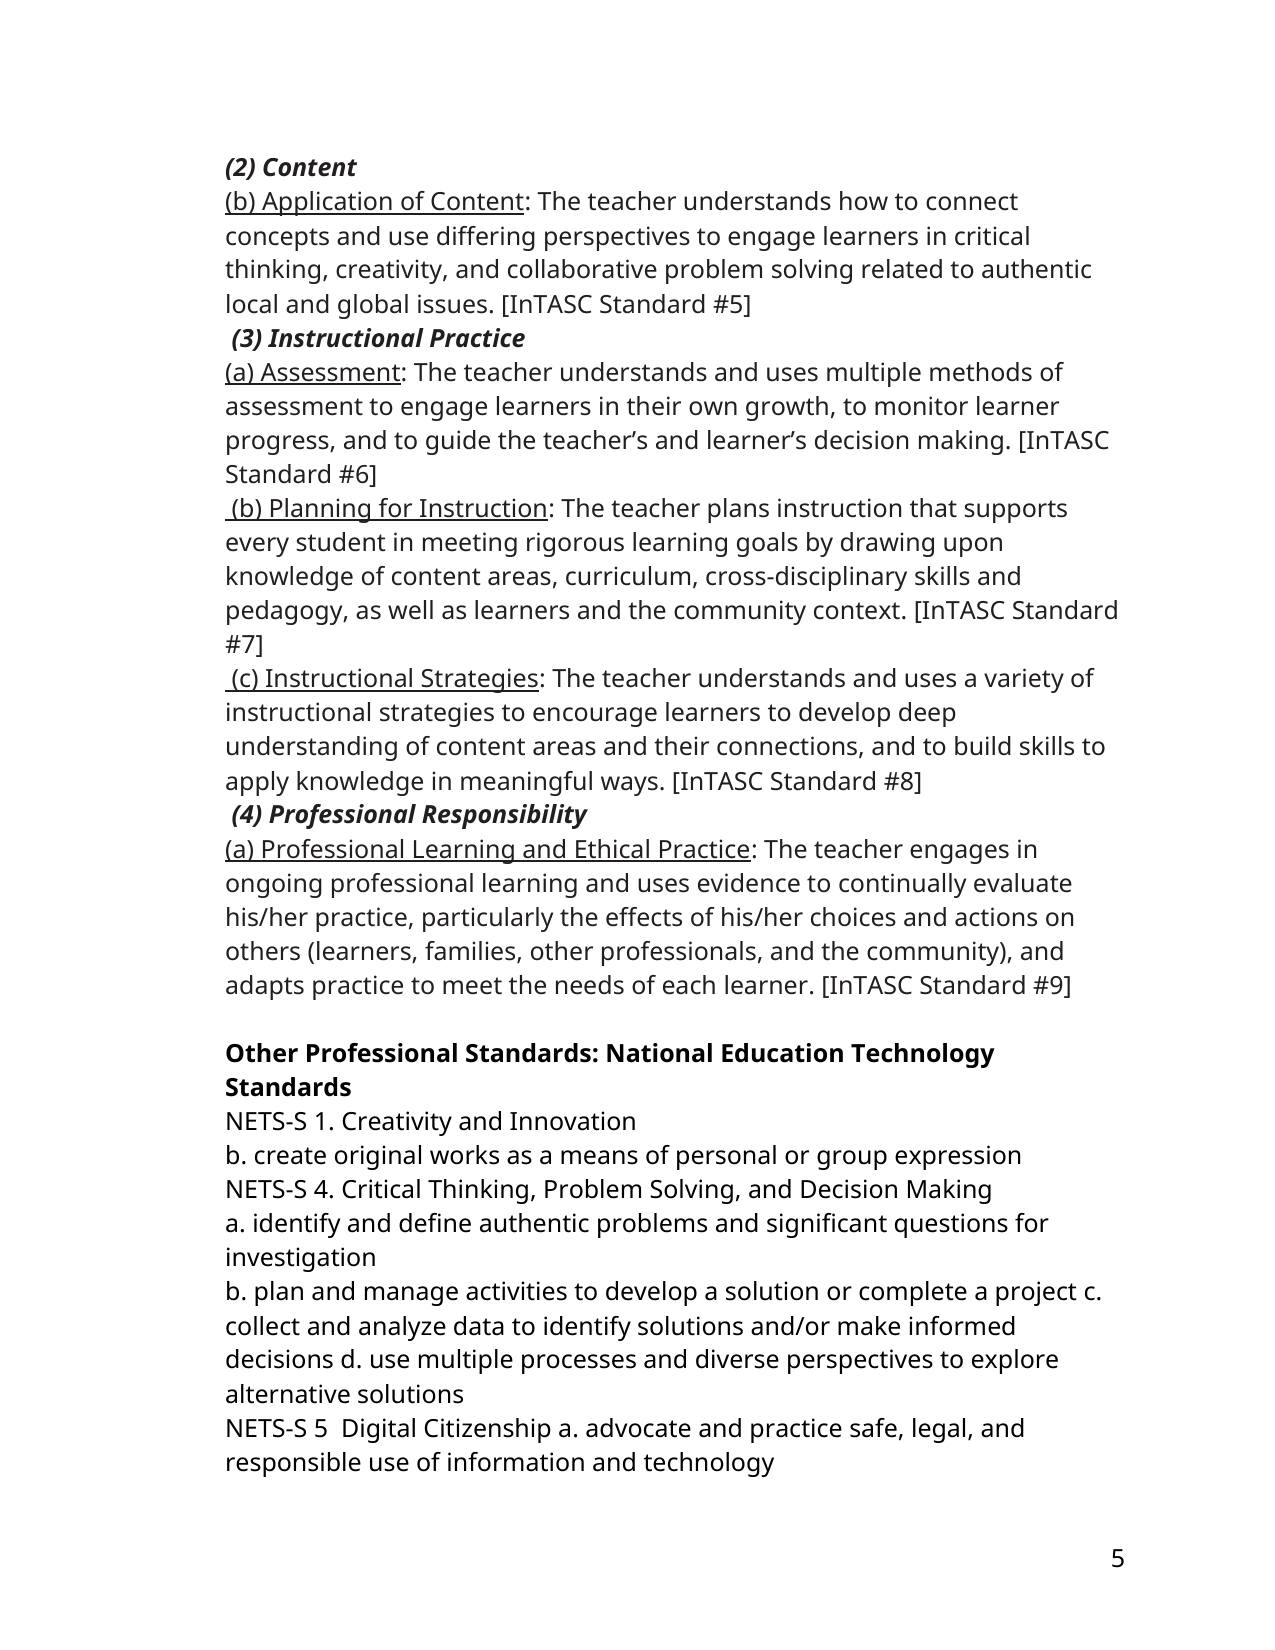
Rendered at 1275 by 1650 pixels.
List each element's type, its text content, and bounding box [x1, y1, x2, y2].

text NETS-S 5 Digital Citizenship a. advocate and practice safe, legal, and responsible use of information and technology [225, 1411, 1125, 1479]
text NETS-S 1. Creativity and Innovation [225, 1104, 1125, 1138]
text b. plan and manage activities to develop a solution or complete a project c. collect and analyze data to identify solutions and/or make informed decisions d. use multiple processes and diverse perspectives to explore alternative solutions [225, 1274, 1125, 1410]
text (a) Professional Learning and Ethical Practice: The teacher engages in ongoing professional learning and uses evidence to continually evaluate his/her practice, particularly the effects of his/her choices and actions on others (learners, families, other professionals, and the community), and adapts practice to meet the needs of each learner. [InTASC Standard #9] [225, 831, 1125, 1002]
text NETS-S 4. Critical Thinking, Problem Solving, and Decision Making [225, 1172, 1125, 1206]
text (2) Content [225, 150, 1125, 184]
text (4) Professional Responsibility [225, 797, 1125, 831]
text (b) Planning for Instruction: The teacher plans instruction that supports every student in meeting rigorous learning goals by drawing upon knowledge of content areas, curriculum, cross-disciplinary skills and pedagogy, as well as learners and the community context. [InTASC Standard #7] [225, 491, 1125, 661]
text (b) Application of Content: The teacher understands how to connect concepts and use differing perspectives to engage learners in critical thinking, creativity, and collaborative problem solving related to authentic local and global issues. [InTASC Standard #5] [225, 184, 1125, 320]
text (3) Instructional Practice [225, 320, 1125, 354]
text (c) Instructional Strategies: The teacher understands and uses a variety of instructional strategies to encourage learners to develop deep understanding of content areas and their connections, and to build skills to apply knowledge in meaningful ways. [InTASC Standard #8] [225, 661, 1125, 797]
text Other Professional Standards: National Education Technology Standards [225, 1036, 1125, 1104]
text b. create original works as a means of personal or group expression [225, 1138, 1125, 1172]
text (a) Assessment: The teacher understands and uses multiple methods of assessment to engage learners in their own growth, to monitor learner progress, and to guide the teacher’s and learner’s decision making. [InTASC Standard #6] [225, 354, 1125, 491]
text a. identify and define authentic problems and significant questions for investigation [225, 1206, 1125, 1274]
